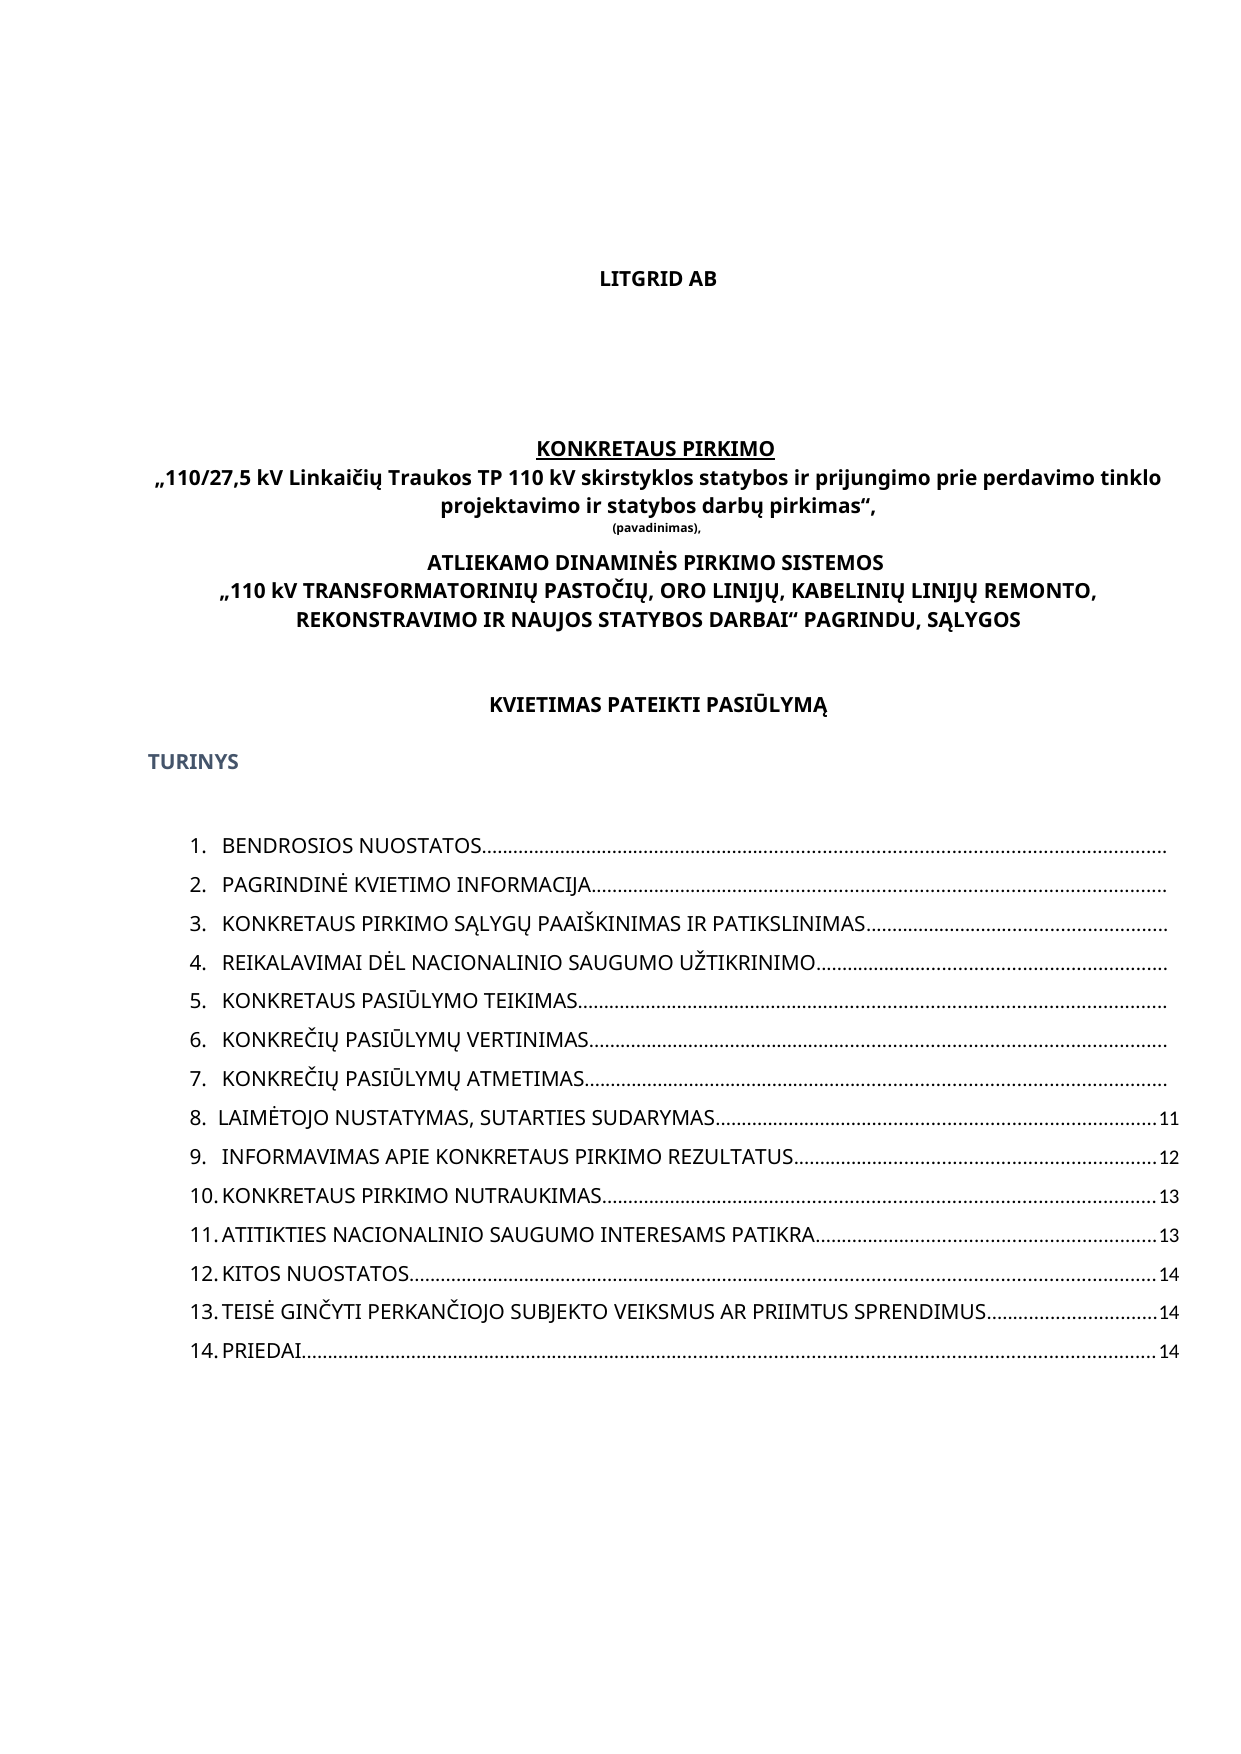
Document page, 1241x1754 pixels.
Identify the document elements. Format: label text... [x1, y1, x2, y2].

text LITGRID AB [148, 264, 1169, 292]
text KVIETIMAS PATEIKTI PASIŪLYMĄ [148, 690, 1169, 719]
text KONKRETAUS PIRKIMO „110/27,5 kV Linkaičių Traukos TP 110 kV skirstyklos statybos ir prijungimo prie perdavimo tinklo projektavimo ir statybos darbų pirkimas“, (pavadinimas), ATLIEKAMO DINAMINĖS PIRKIMO SISTEMOS „110 kV TRANSFORMATORINIŲ PASTOČIŲ, ORO LINIJŲ, KABELINIŲ LINIJŲ REMONTO, REKONSTRAVIMO IR NAUJOS STATYBOS DARBAI“ PAGRINDU, SĄLYGOS [148, 434, 1169, 633]
